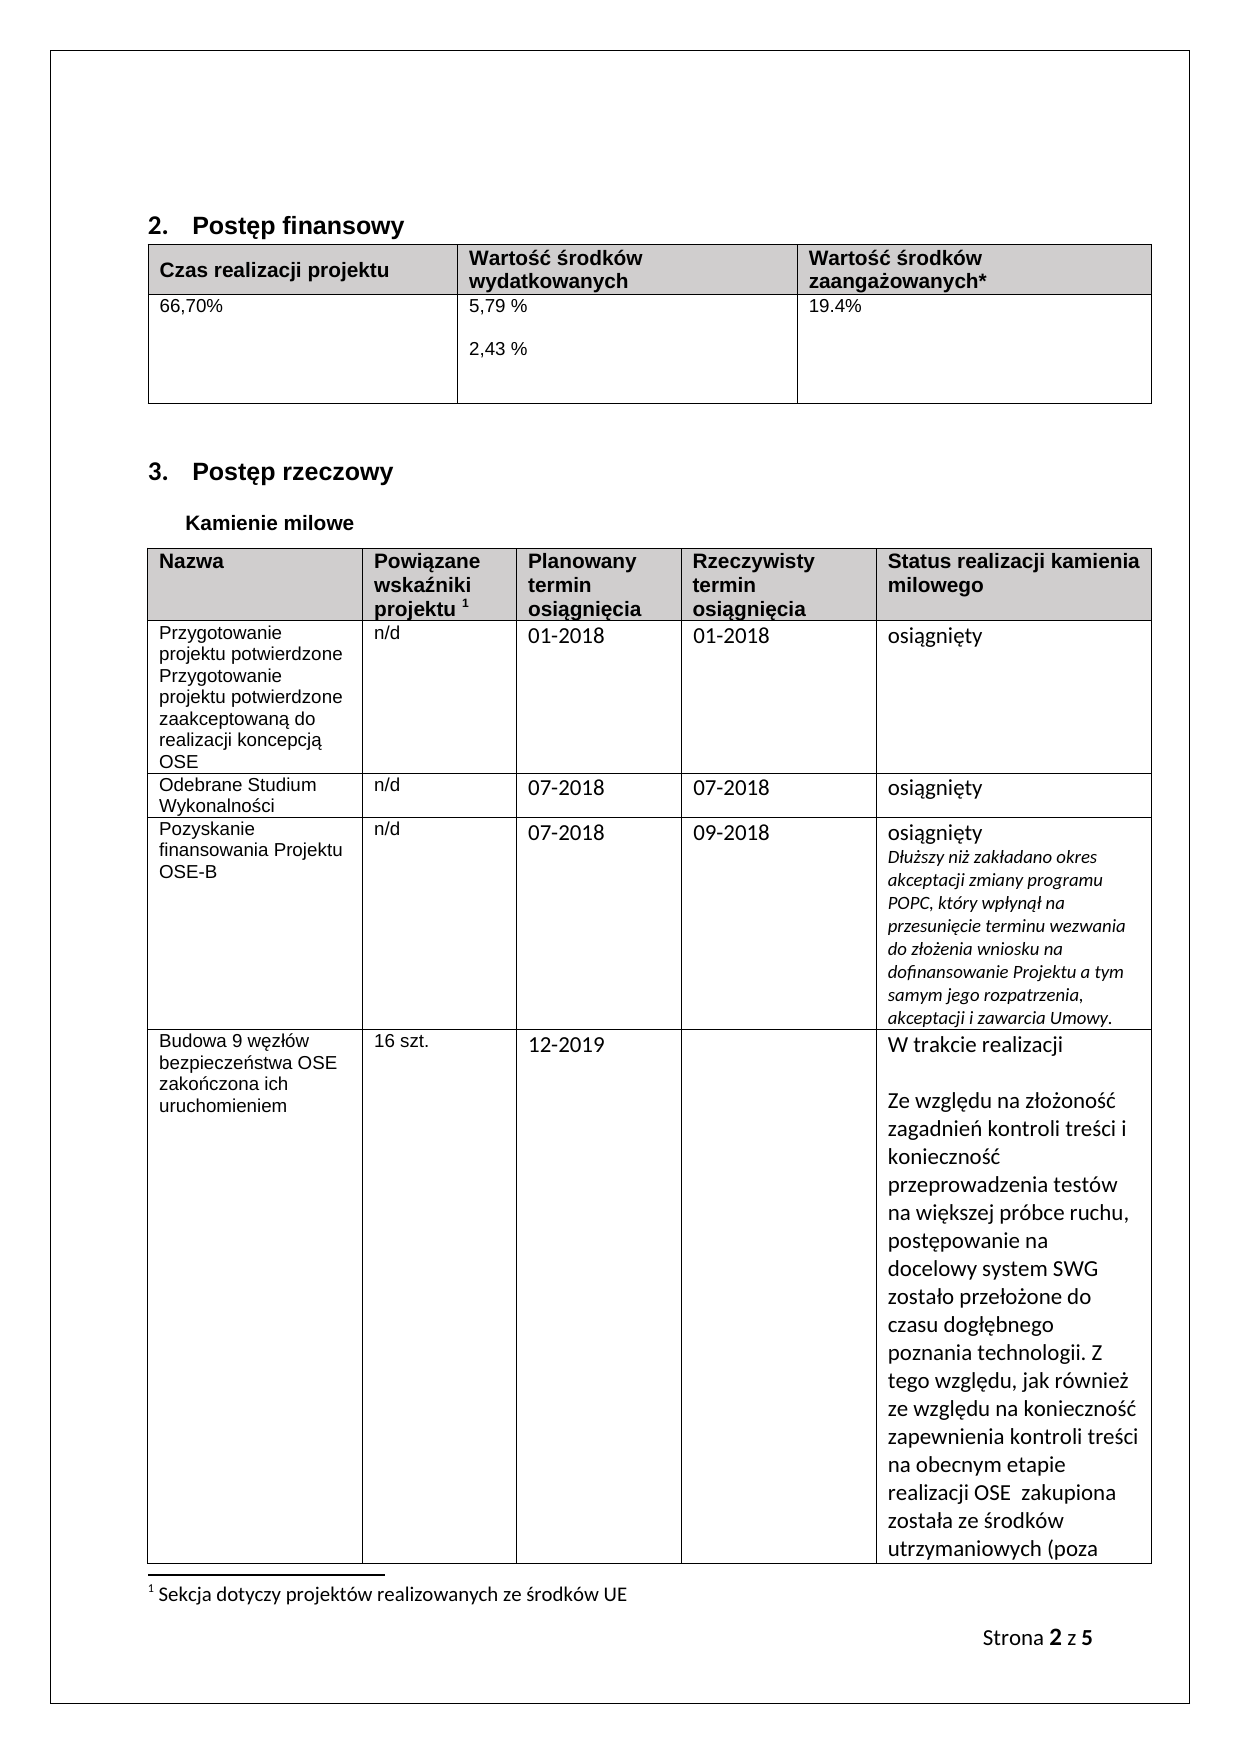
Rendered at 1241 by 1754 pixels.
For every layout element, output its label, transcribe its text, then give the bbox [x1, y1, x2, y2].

table_cell n/d [363, 621, 516, 772]
table_cell 07-2018 [517, 774, 681, 817]
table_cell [148, 1030, 362, 1562]
table_cell 16 szt. [363, 1030, 516, 1562]
table_cell n/d [363, 774, 516, 817]
table_header Rzeczywisty termin osiągnięcia [682, 549, 876, 620]
table_cell osiągnięty Dłuższy niż zakładano okres akceptacji zmiany programu POPC, który wpłynął na przesunięcie terminu wezwania do złożenia wniosku na dofinansowanie Projektu a tym samym jego rozpatrzenia, akceptacji i zawarcia Umowy. [877, 818, 1151, 1029]
subtitle Postęp rzeczowy [148, 454, 1093, 488]
table_cell Pozyskanie finansowania Projektu OSE-B [148, 818, 362, 1029]
table_cell 07-2018 [517, 818, 681, 1029]
table_header Czas realizacji projektu [149, 245, 457, 294]
table_cell osiągnięty [877, 774, 1151, 817]
table_header Powiązane wskaźniki projektu [363, 549, 516, 620]
table_cell 5,79 % 2,43 % [458, 295, 797, 403]
table_cell 01-2018 [682, 621, 876, 772]
table_header Wartość środków zaangażowanych* [798, 245, 1151, 294]
table_header Planowany termin osiągnięcia [517, 549, 681, 620]
table_cell Przygotowanie projektu potwierdzone Przygotowanie projektu potwierdzone zaakceptowaną do realizacji koncepcją OSE [148, 621, 362, 772]
list Kamienie milowe [185, 511, 1093, 535]
table_cell 07-2018 [682, 774, 876, 817]
table_header Wartość środków wydatkowanych [458, 245, 797, 294]
table_cell 12-2019 [517, 1030, 681, 1562]
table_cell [877, 1030, 1151, 1562]
table_cell 19.4% [798, 295, 1151, 403]
table_cell 01-2018 [517, 621, 681, 772]
table_cell 66,70% [149, 295, 457, 403]
table_cell [682, 1030, 876, 1562]
table_cell n/d [363, 818, 516, 1029]
table_header Status realizacji kamienia milowego [877, 549, 1151, 620]
table_cell osiągnięty [877, 621, 1151, 772]
table_cell 09-2018 [682, 818, 876, 1029]
table_cell Odebrane Studium Wykonalności [148, 774, 362, 817]
subtitle Postęp finansowy [148, 208, 1093, 241]
table_header Nazwa [148, 549, 362, 620]
